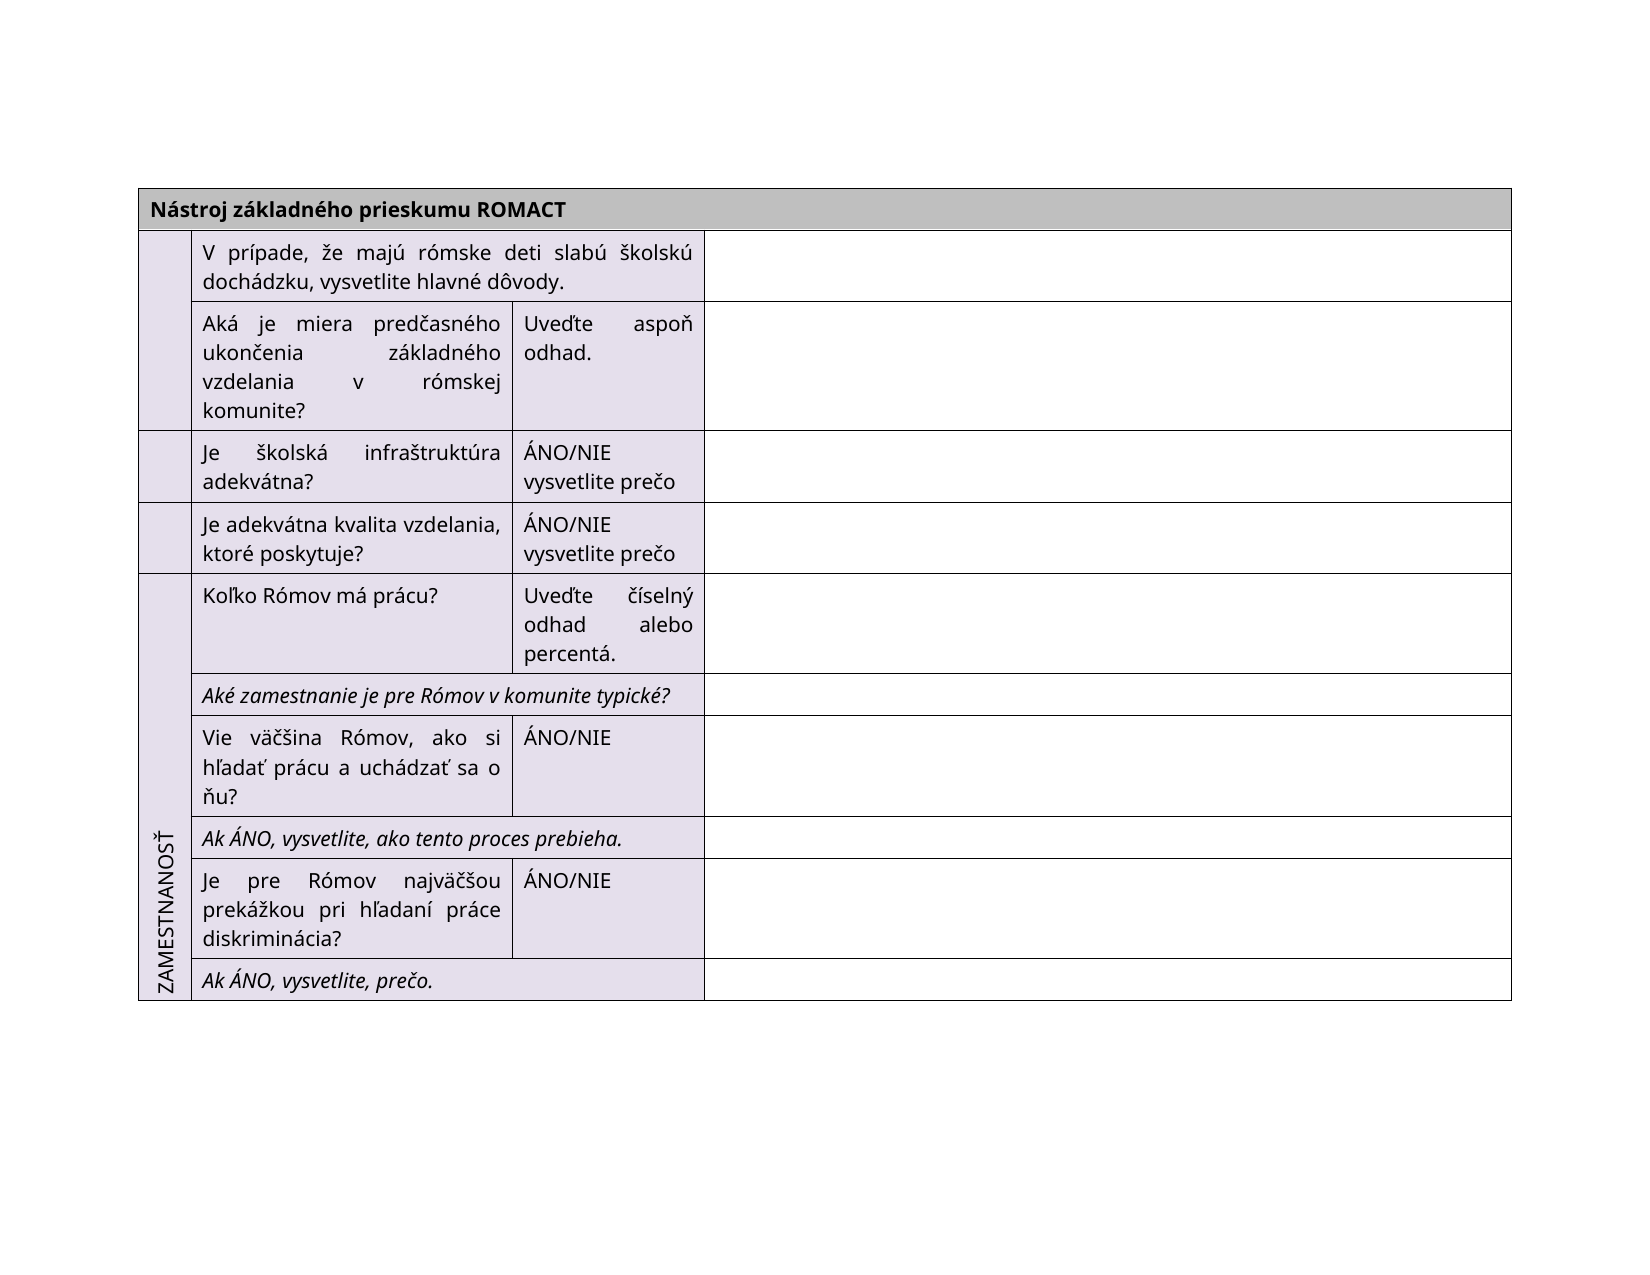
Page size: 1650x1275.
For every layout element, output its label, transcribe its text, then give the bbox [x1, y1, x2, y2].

table_cell Ak ÁNO, vysvetlite, prečo. [192, 959, 704, 1000]
table_cell [705, 817, 1511, 858]
table_cell Ak ÁNO, vysvetlite, ako tento proces prebieha. [192, 817, 704, 858]
table_cell [705, 431, 1511, 502]
table_cell Vie väčšina Rómov, ako si hľadať prácu a uchádzať sa o ňu? [192, 716, 512, 816]
table_cell Uveďte číselný odhad alebo percentá. [513, 574, 704, 673]
table_cell Koľko Rómov má prácu? [192, 574, 512, 673]
table_cell Uveďte aspoň odhad. [513, 302, 704, 430]
table_cell [139, 503, 191, 573]
table_cell Aká je miera predčasného ukončenia základného vzdelania v rómskej komunite? [192, 302, 512, 430]
table_cell V prípade, že majú rómske deti slabú školskú dochádzku, vysvetlite hlavné dôvody. [192, 231, 704, 301]
table_cell ÁNO/NIE vysvetlite prečo [513, 431, 704, 502]
table_cell Aké zamestnanie je pre Rómov v komunite typické? [192, 674, 704, 715]
table_cell [705, 302, 1511, 430]
table_cell [139, 431, 191, 502]
table_cell [705, 231, 1511, 301]
table_cell [705, 716, 1511, 816]
table_cell [705, 859, 1511, 958]
table_cell ÁNO/NIE [513, 859, 704, 958]
table_cell [705, 674, 1511, 715]
table_cell ÁNO/NIE vysvetlite prečo [513, 503, 704, 573]
table_cell [705, 959, 1511, 1000]
table_cell [705, 503, 1511, 573]
table_cell ÁNO/NIE [513, 716, 704, 816]
table_cell Je pre Rómov najväčšou prekážkou pri hľadaní práce diskriminácia? [192, 859, 512, 958]
table_cell ZAMESTNANOSŤ [139, 574, 191, 1000]
table_cell Je školská infraštruktúra adekvátna? [192, 431, 512, 502]
table_header Nástroj základného prieskumu ROMACT [139, 189, 1511, 229]
table_cell [705, 574, 1511, 673]
table_cell Je adekvátna kvalita vzdelania, ktoré poskytuje? [192, 503, 512, 573]
